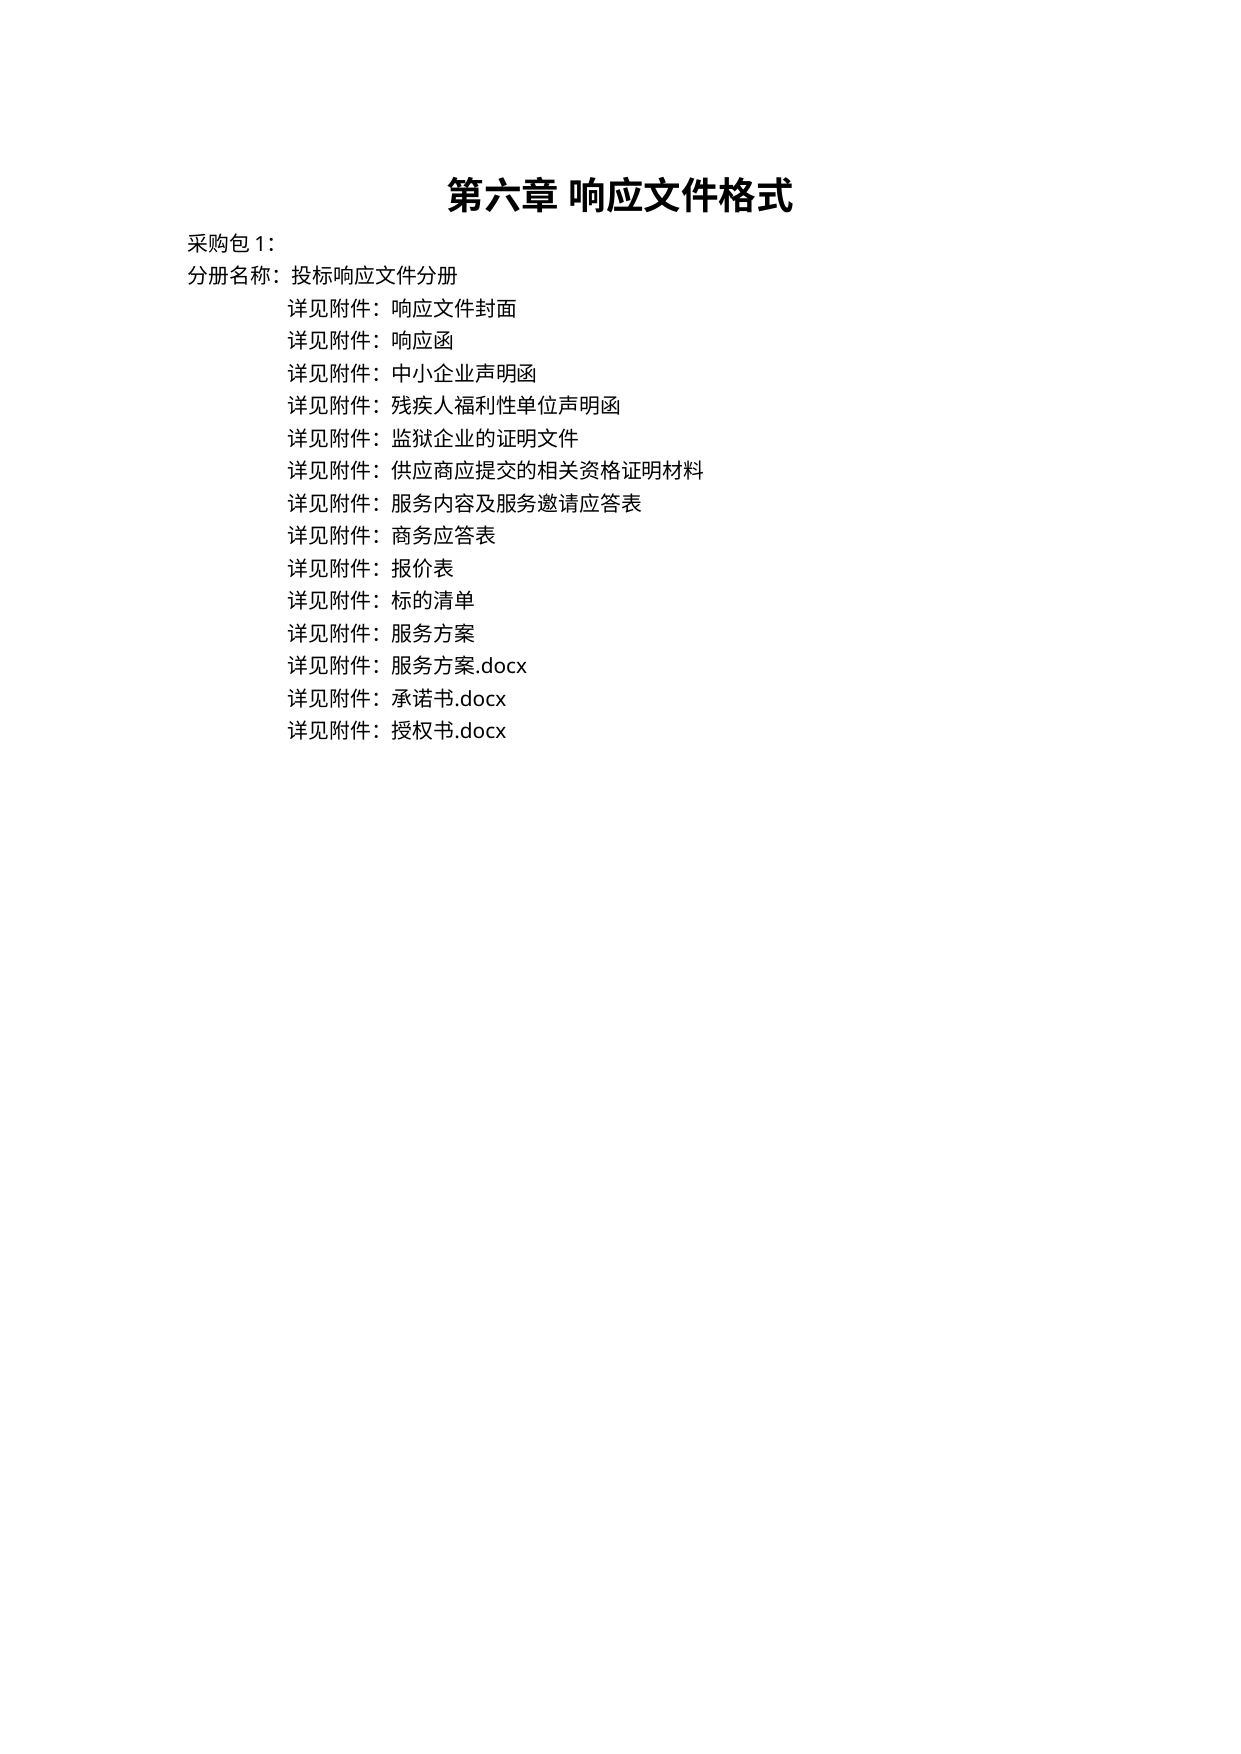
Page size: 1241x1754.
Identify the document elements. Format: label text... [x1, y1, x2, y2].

text 详见附件：服务内容及服务邀请应答表 [187, 487, 1053, 519]
text 详见附件：标的清单 [187, 584, 1053, 617]
text 详见附件：服务方案.docx [187, 649, 1053, 682]
text 详见附件：监狱企业的证明文件 [187, 422, 1053, 454]
text 详见附件：承诺书.docx [187, 682, 1053, 714]
text 第六章 响应文件格式 [187, 162, 1053, 227]
text 采购包1： [187, 227, 1053, 259]
text 分册名称：投标响应文件分册 [187, 259, 1053, 292]
text 详见附件：中小企业声明函 [187, 357, 1053, 389]
text 详见附件：商务应答表 [187, 519, 1053, 552]
text 详见附件：响应函 [187, 324, 1053, 357]
text 详见附件：服务方案 [187, 617, 1053, 649]
text 详见附件：报价表 [187, 552, 1053, 584]
text 详见附件：响应文件封面 [187, 292, 1053, 324]
text 详见附件：授权书.docx [187, 714, 1053, 747]
text 详见附件：残疾人福利性单位声明函 [187, 389, 1053, 422]
text 详见附件：供应商应提交的相关资格证明材料 [187, 454, 1053, 487]
